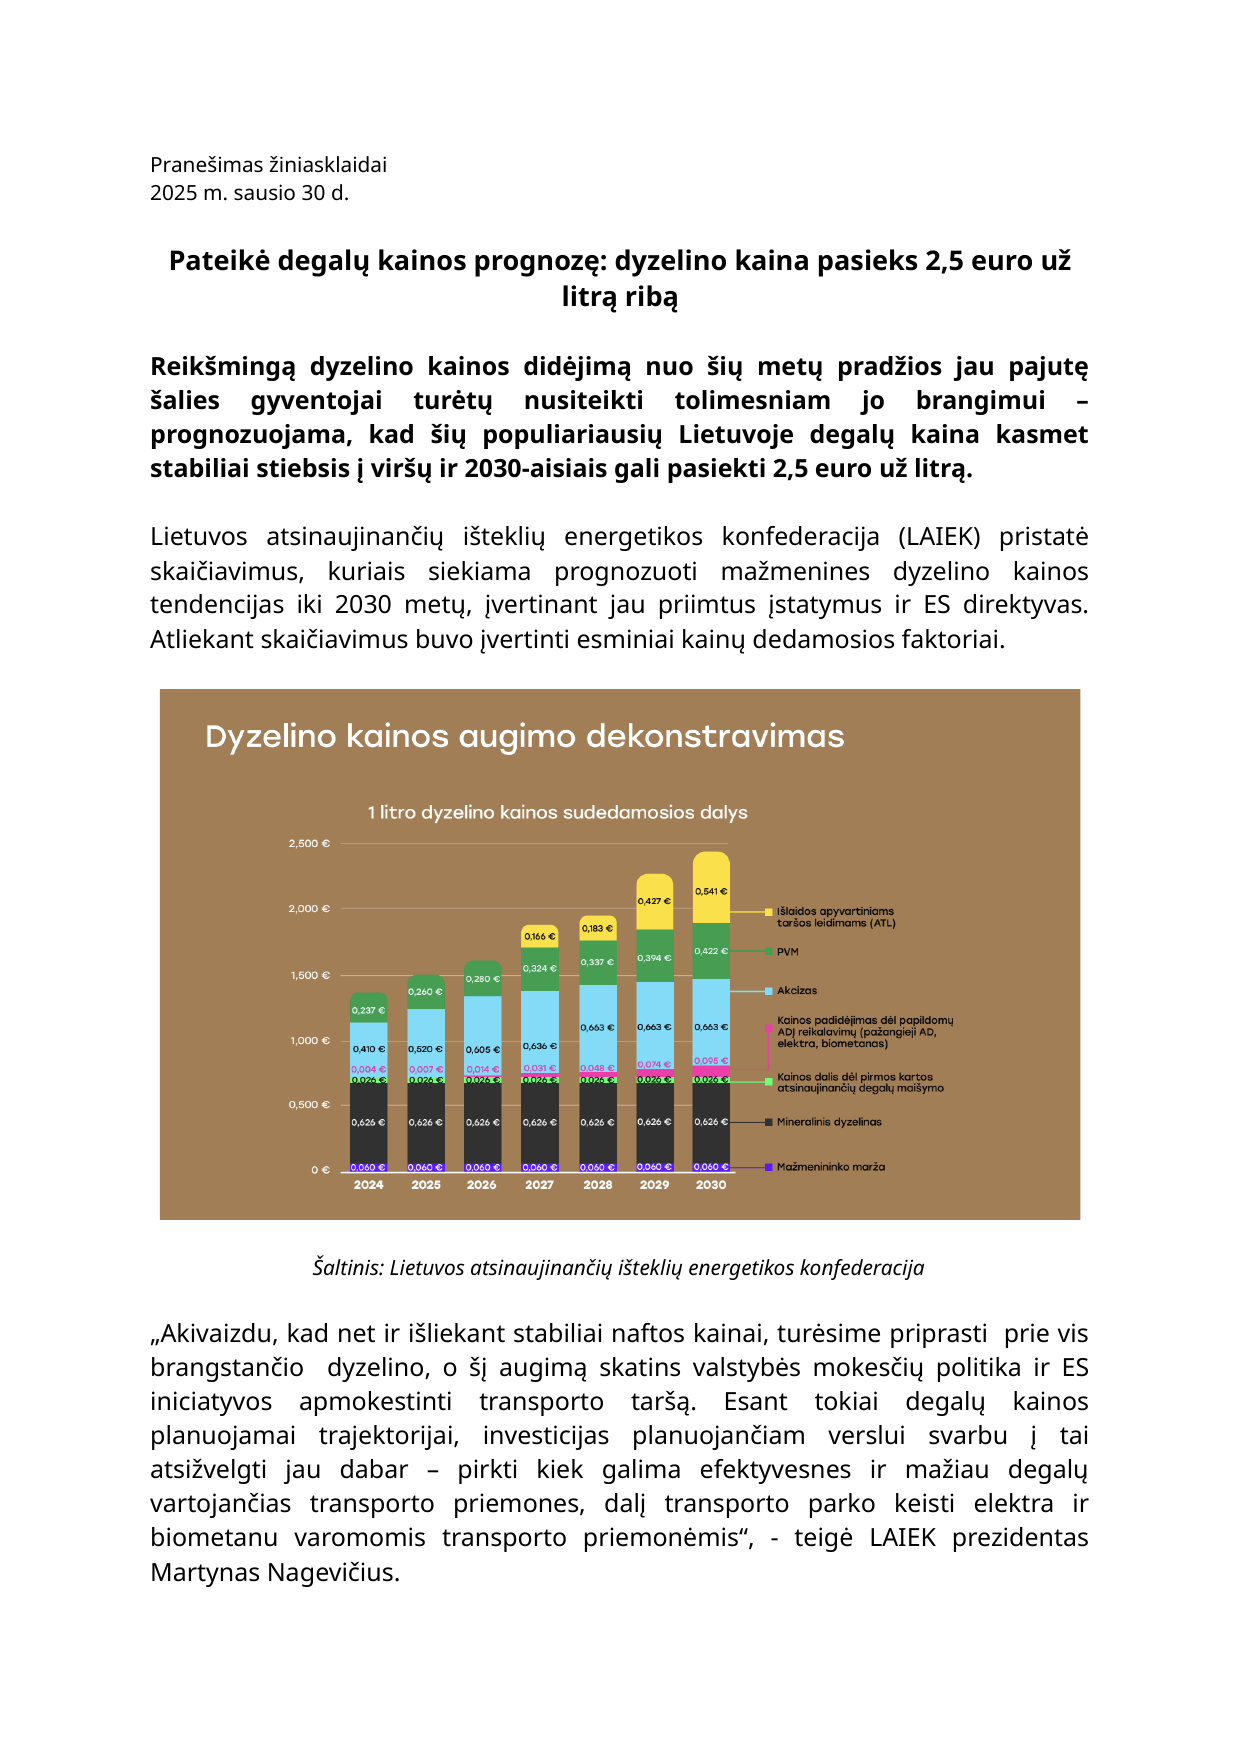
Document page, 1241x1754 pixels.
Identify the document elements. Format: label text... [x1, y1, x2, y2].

text Pranešimas žiniasklaidai [150, 150, 1090, 178]
text Pateikė degalų kainos prognozę: dyzelino kaina pasieks 2,5 euro už litrą ribą [150, 241, 1090, 315]
text 2025 m. sausio 30 d. [150, 178, 1090, 207]
picture [159, 689, 1081, 1220]
text Reikšmingą dyzelino kainos didėjimą nuo šių metų pradžios jau pajutę šalies gyventojai turėtų nusiteikti tolimesniam jo brangimui – prognozuojama, kad šių populiariausių Lietuvoje degalų kaina kasmet stabiliai stiebsis į viršų ir 2030-aisiais gali pasiekti 2,5 euro už litrą. [150, 349, 1090, 485]
text Lietuvos atsinaujinančių išteklių energetikos konfederacija (LAIEK) pristatė skaičiavimus, kuriais siekiama prognozuoti mažmenines dyzelino kainos tendencijas iki 2030 metų, įvertinant jau priimtus įstatymus ir ES direktyvas. Atliekant skaičiavimus buvo įvertinti esminiai kainų dedamosios faktoriai. [150, 519, 1090, 655]
text „Akivaizdu, kad net ir išliekant stabiliai naftos kainai, turėsime priprasti prie vis brangstančio dyzelino, o šį augimą skatins valstybės mokesčių politika ir ES iniciatyvos apmokestinti transporto taršą. Esant tokiai degalų kainos planuojamai trajektorijai, investicijas planuojančiam verslui svarbu į tai atsižvelgti jau dabar – pirkti kiek galima efektyvesnes ir mažiau degalų vartojančias transporto priemones, dalį transporto parko keisti elektra ir biometanu varomomis transporto priemonėmis“, - teigė LAIEK prezidentas Martynas Nagevičius. [150, 1316, 1090, 1588]
text Šaltinis: Lietuvos atsinaujinančių išteklių energetikos konfederacija [150, 1253, 1090, 1282]
